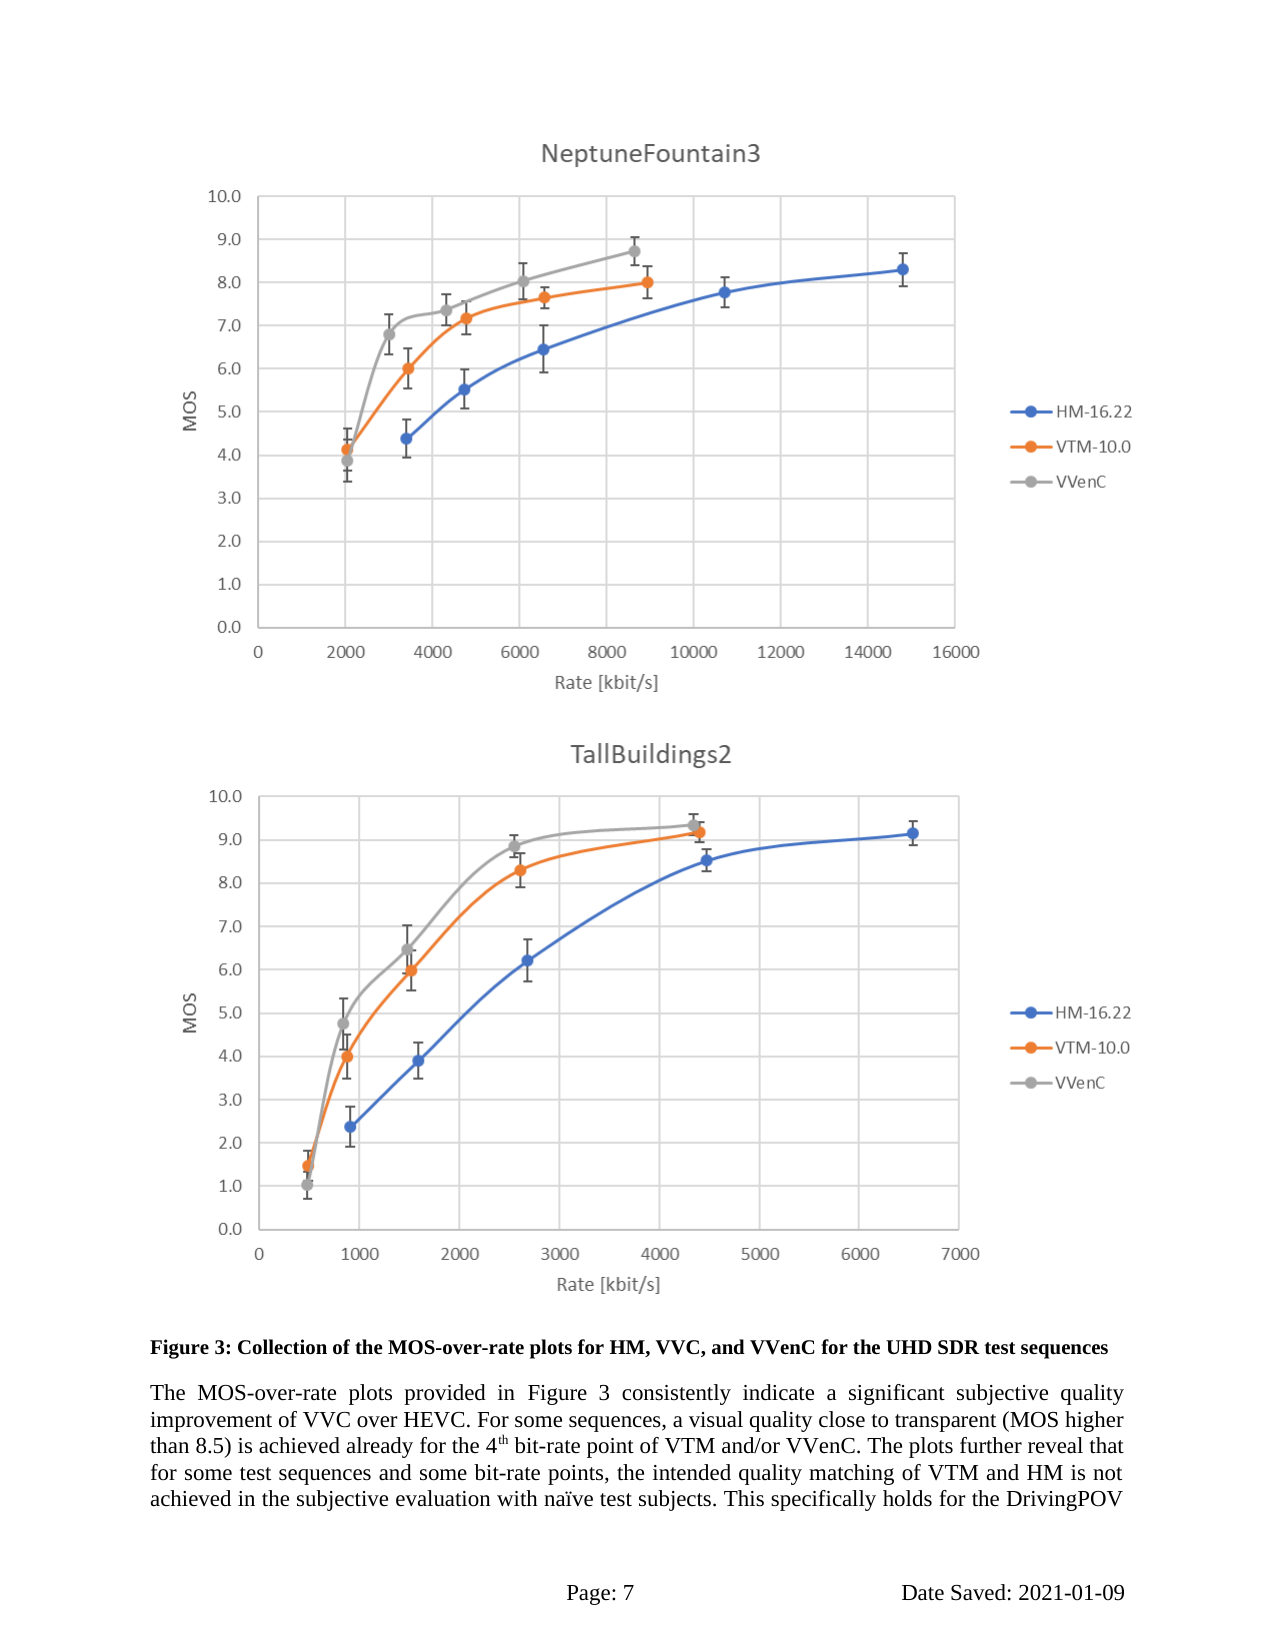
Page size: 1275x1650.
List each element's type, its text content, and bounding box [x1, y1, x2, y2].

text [150, 1379, 1125, 1511]
picture [150, 120, 1153, 1322]
text Figure 3: Collection of the MOS-over-rate plots for HM, VVC, and VVenC for the UHD SDR test sequences [150, 1334, 1125, 1359]
